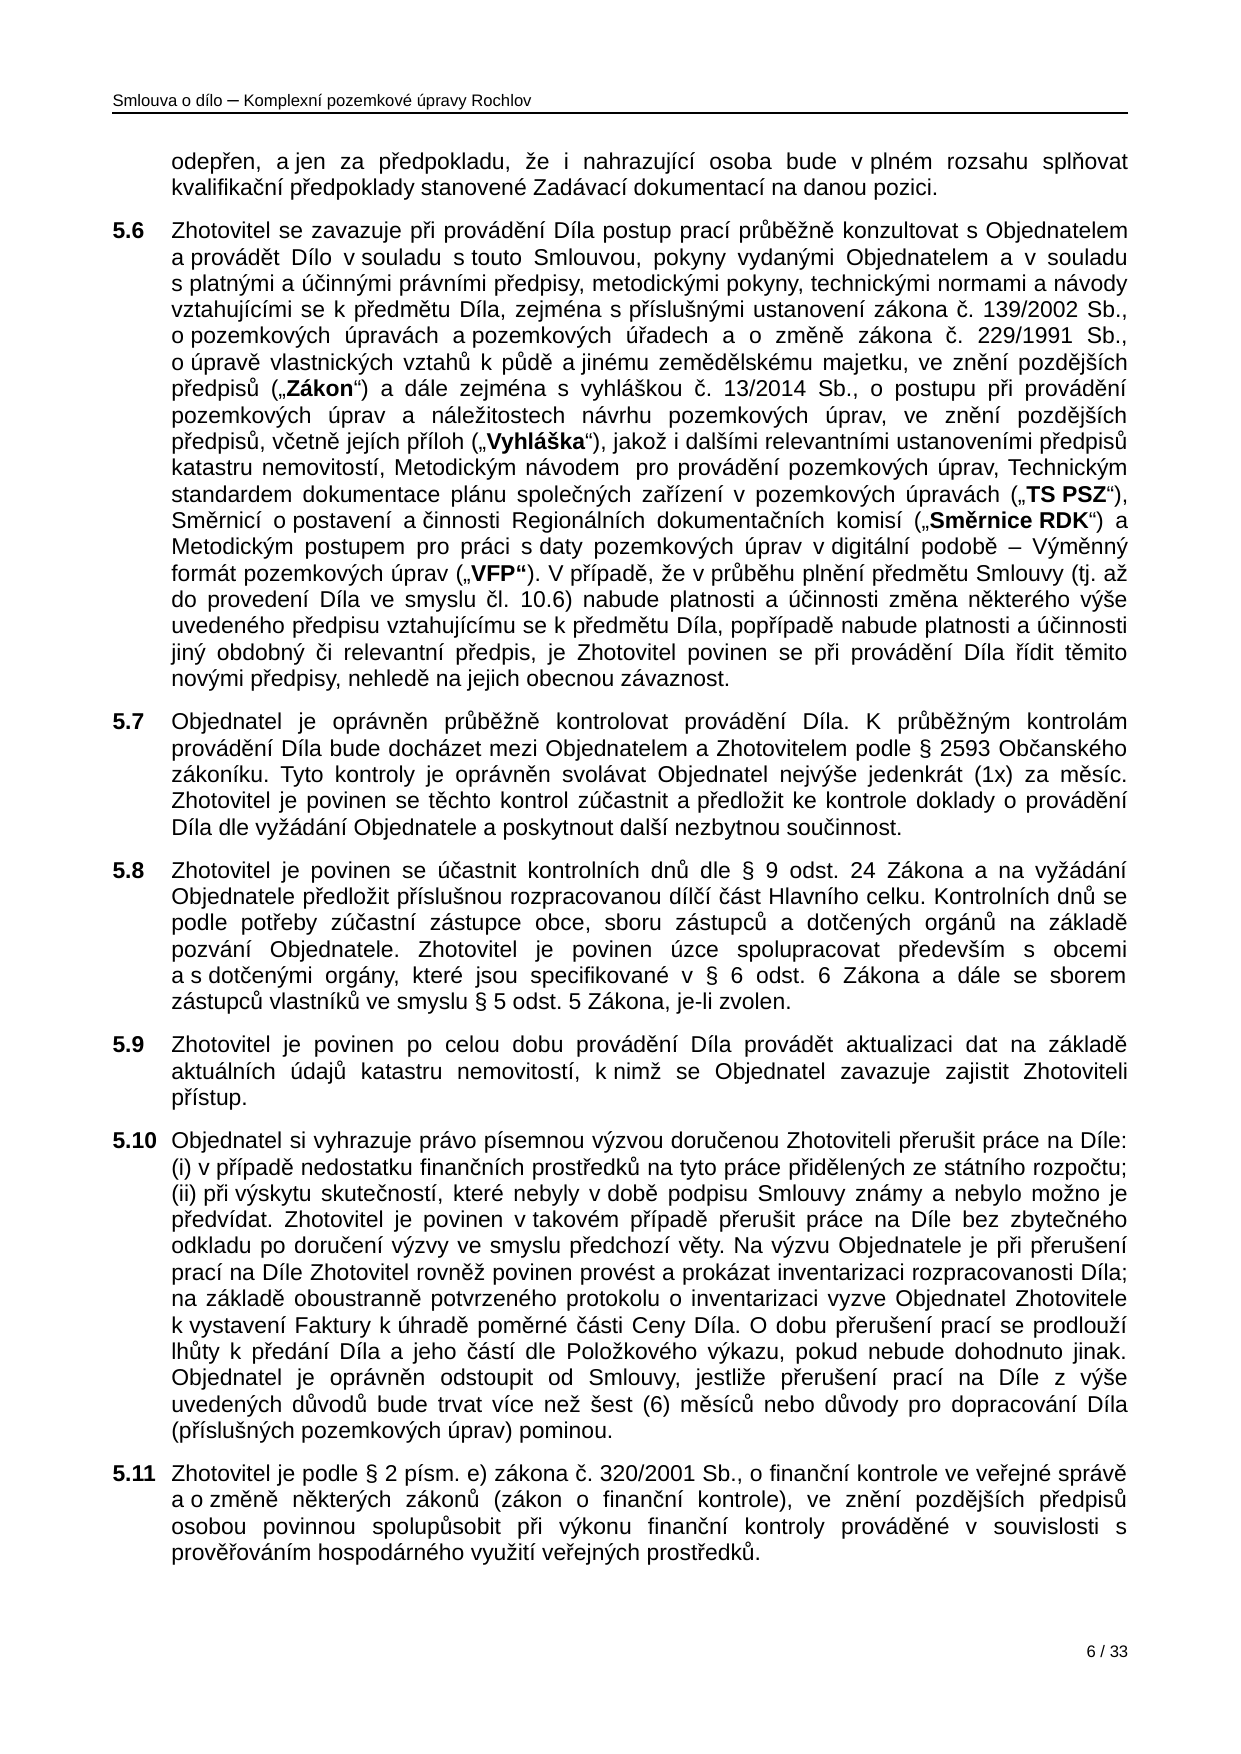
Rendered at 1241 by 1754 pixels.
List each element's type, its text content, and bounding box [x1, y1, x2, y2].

text Objednatel si vyhrazuje právo písemnou výzvou doručenou Zhotoviteli přerušit práce na Díle: (i) v případě nedostatku finančních prostředků na tyto práce přidělených ze státního rozpočtu; (ii) při výskytu skutečností, které nebyly v době podpisu Smlouvy známy a nebylo možno je předvídat. Zhotovitel je povinen v takovém případě přerušit práce na Díle bez zbytečného odkladu po doručení výzvy ve smyslu předchozí věty. Na výzvu Objednatele je při přerušení prací na Díle Zhotovitel rovněž povinen provést a prokázat inventarizaci rozpracovanosti Díla; na základě oboustranně potvrzeného protokolu o inventarizaci vyzve Objednatel Zhotovitele k vystavení Faktury k úhradě poměrné části Ceny Díla. O dobu přerušení prací se prodlouží lhůty k předání Díla a jeho částí dle Položkového výkazu, pokud nebude dohodnuto jinak. Objednatel je oprávněn odstoupit od Smlouvy, jestliže přerušení prací na Díle z výše uvedených důvodů bude trvat více než šest (6) měsíců nebo důvody pro dopracování Díla (příslušných pozemkových úprav) pominou. [112, 1127, 1128, 1443]
text Zhotovitel je povinen po celou dobu provádění Díla provádět aktualizaci dat na základě aktuálních údajů katastru nemovitostí, k nimž se Objednatel zavazuje zajistit Zhotoviteli přístup. [112, 1031, 1128, 1110]
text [112, 148, 1128, 200]
text Objednatel je oprávněn průběžně kontrolovat provádění Díla. K průběžným kontrolám provádění Díla bude docházet mezi Objednatelem a Zhotovitelem podle § 2593 Občanského zákoníku. Tyto kontroly je oprávněn svolávat Objednatel nejvýše jedenkrát (1x) za měsíc. Zhotovitel je povinen se těchto kontrol zúčastnit a předložit ke kontrole doklady o provádění Díla dle vyžádání Objednatele a poskytnout další nezbytnou součinnost. [112, 708, 1128, 840]
text Zhotovitel je podle § 2 písm. e) zákona č. 320/2001 Sb., o finanční kontrole ve veřejné správě a o změně některých zákonů (zákon o finanční kontrole), ve znění pozdějších předpisů osobou povinnou spolupůsobit při výkonu finanční kontroly prováděné v souvislosti s prověřováním hospodárného využití veřejných prostředků. [112, 1460, 1128, 1565]
text Zhotovitel se zavazuje při provádění Díla postup prací průběžně konzultovat s Objednatelem a provádět Dílo v souladu s touto Smlouvou, pokyny vydanými Objednatelem a v souladu s platnými a účinnými právními předpisy, metodickými pokyny, technickými normami a návody vztahujícími se k předmětu Díla, zejména s příslušnými ustanovení zákona č. 139/2002 Sb., o pozemkových úpravách a pozemkových úřadech a o změně zákona č. 229/1991 Sb., o úpravě vlastnických vztahů k půdě a jinému zemědělskému majetku, ve znění pozdějších předpisů („Zákon“) a dále zejména s vyhláškou č. 13/2014 Sb., o postupu při provádění pozemkových úprav a náležitostech návrhu pozemkových úprav, ve znění pozdějších předpisů, včetně jejích příloh („Vyhláška“), jakož i dalšími relevantními ustanoveními předpisů katastru nemovitostí, Metodickým návodem pro provádění pozemkových úprav, Technickým standardem dokumentace plánu společných zařízení v pozemkových úpravách („TS PSZ“), Směrnicí o postavení a činnosti Regionálních dokumentačních komisí („Směrnice RDK“) a Metodickým postupem pro práci s daty pozemkových úprav v digitální podobě – Výměnný formát pozemkových úprav („VFP“). V případě, že v průběhu plnění předmětu Smlouvy (tj. až do provedení Díla ve smyslu čl. 10.6) nabude platnosti a účinnosti změna některého výše uvedeného předpisu vztahujícímu se k předmětu Díla, popřípadě nabude platnosti a účinnosti jiný obdobný či relevantní předpis, je Zhotovitel povinen se při provádění Díla řídit těmito novými předpisy, nehledě na jejich obecnou závaznost. [112, 217, 1128, 691]
text Zhotovitel je povinen se účastnit kontrolních dnů dle § 9 odst. 24 Zákona a na vyžádání Objednatele předložit příslušnou rozpracovanou dílčí část Hlavního celku. Kontrolních dnů se podle potřeby zúčastní zástupce obce, sboru zástupců a dotčených orgánů na základě pozvání Objednatele. Zhotovitel je povinen úzce spolupracovat především s obcemi a s dotčenými orgány, které jsou specifikované v § 6 odst. 6 Zákona a dále se sborem zástupců vlastníků ve smyslu § 5 odst. 5 Zákona, je-li zvolen. [112, 857, 1128, 1015]
